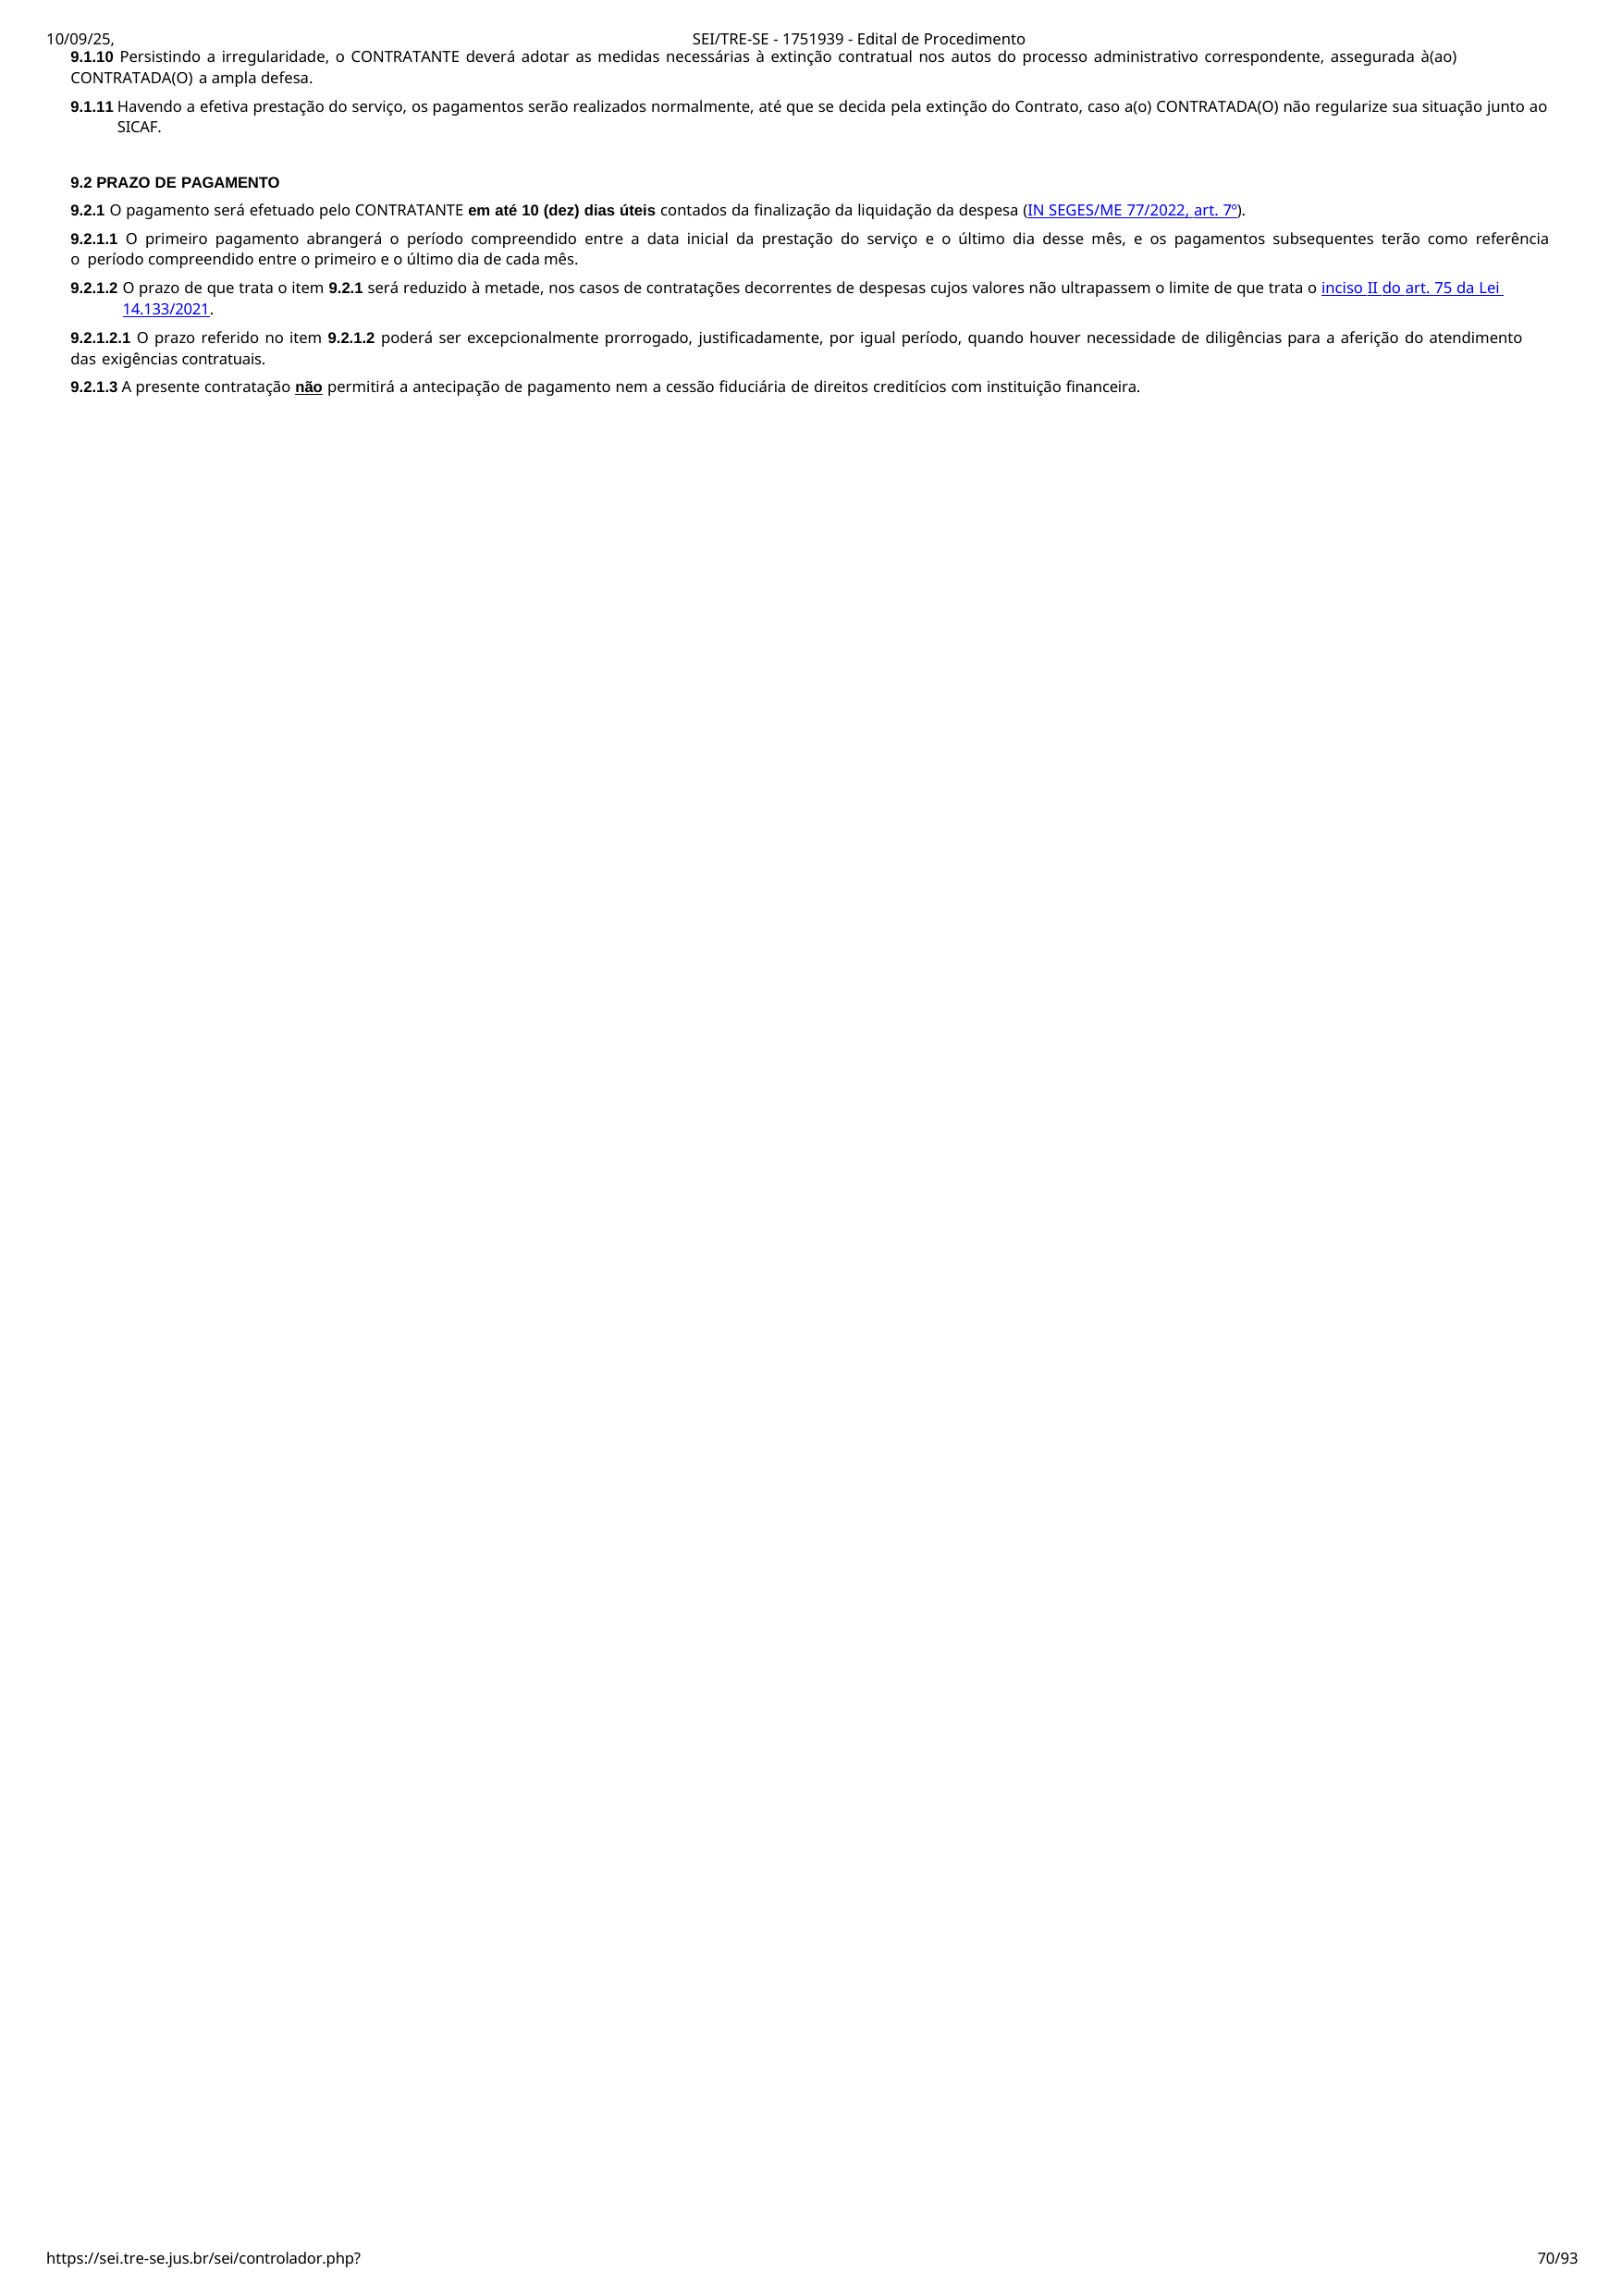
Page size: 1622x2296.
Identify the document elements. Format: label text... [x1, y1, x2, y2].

list O pagamento será efetuado pelo CONTRATANTE em até 10 (dez) dias úteis contados da finalização da liquidação da despesa (IN SEGES/ME 77/2022, art. 7º). [70, 199, 1581, 220]
list Persistindo a irregularidade, o CONTRATANTE deverá adotar as medidas necessárias à extinção contratual nos autos do processo administrativo correspondente, assegurada à(ao) CONTRATADA(O) a ampla defesa. [70, 46, 1553, 88]
list O primeiro pagamento abrangerá o período compreendido entre a data inicial da prestação do serviço e o último dia desse mês, e os pagamentos subsequentes terão como referência o período compreendido entre o primeiro e o último dia de cada mês. [70, 227, 1553, 270]
subtitle PRAZO DE PAGAMENTO [70, 174, 1581, 191]
list O prazo de que trata o item 9.2.1 será reduzido à metade, nos casos de contratações decorrentes de despesas cujos valores não ultrapassem o limite de que trata o inciso II do art. 75 da Lei 14.133/2021. [70, 277, 1581, 319]
list Havendo a efetiva prestação do serviço, os pagamentos serão realizados normalmente, até que se decida pela extinção do Contrato, caso a(o) CONTRATADA(O) não regularize sua situação junto ao SICAF. [70, 95, 1581, 138]
list A presente contratação não permitirá a antecipação de pagamento nem a cessão fiduciária de direitos creditícios com instituição financeira. [70, 376, 1581, 398]
list O prazo referido no item 9.2.1.2 poderá ser excepcionalmente prorrogado, justificadamente, por igual período, quando houver necessidade de diligências para a aferição do atendimento das exigências contratuais. [70, 326, 1553, 369]
